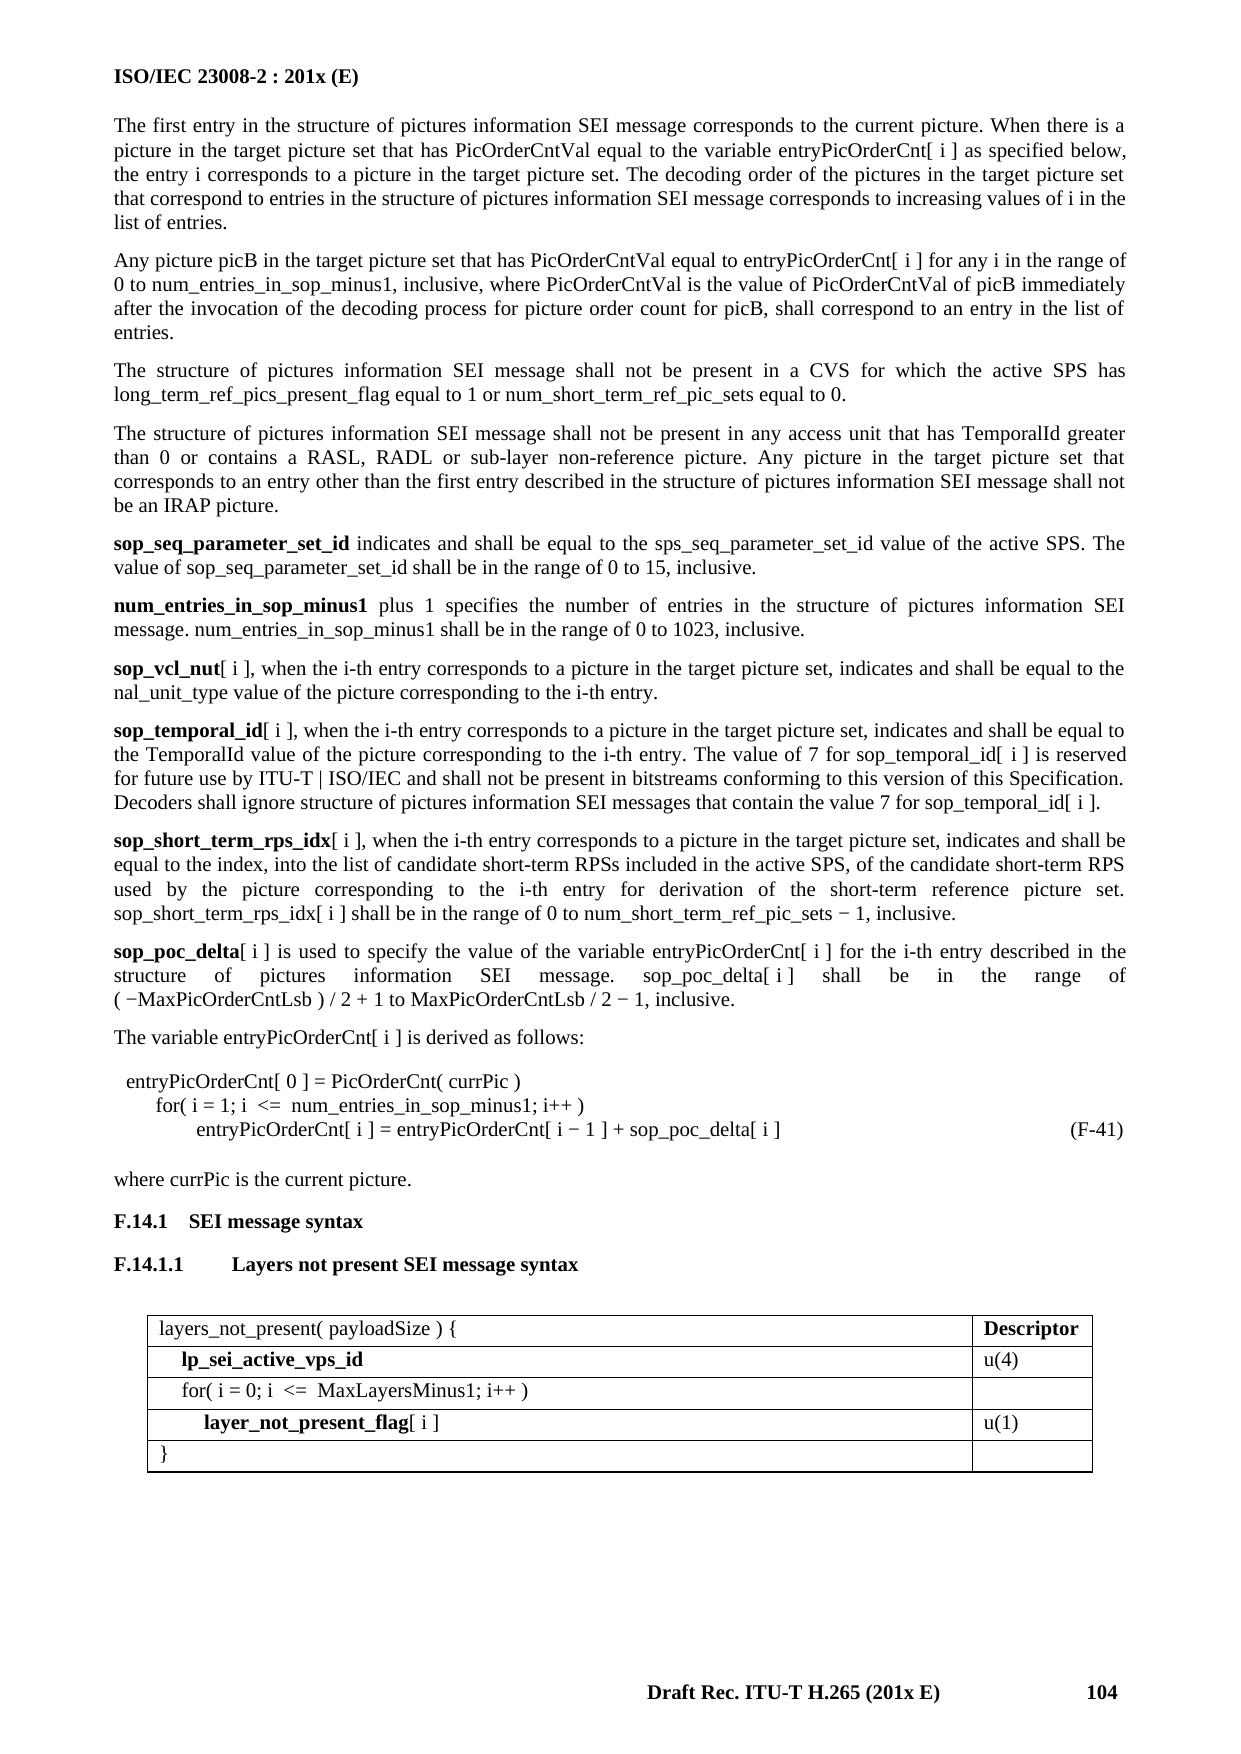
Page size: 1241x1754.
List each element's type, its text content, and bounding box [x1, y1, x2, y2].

text sop_vcl_nut[ i ], when the i-th entry corresponds to a picture in the target picture set, indicates and shall be equal to the nal_unit_type value of the picture corresponding to the i-th entry. [113, 656, 1127, 704]
text The variable entryPicOrderCnt[ i ] is derived as follows: [113, 1025, 1127, 1049]
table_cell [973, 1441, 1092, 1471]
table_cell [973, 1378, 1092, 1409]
text Any picture picB in the target picture set that has PicOrderCntVal equal to entryPicOrderCnt[ i ] for any i in the range of 0 to num_entries_in_sop_minus1, inclusive, where PicOrderCntVal is the value of PicOrderCntVal of picB immediately after the invocation of the decoding process for picture order count for picB, shall correspond to an entry in the list of entries. [113, 248, 1127, 344]
text sop_temporal_id[ i ], when the i-th entry corresponds to a picture in the target picture set, indicates and shall be equal to the TemporalId value of the picture corresponding to the i-th entry. The value of 7 for sop_temporal_id[ i ] is reserved for future use by ITU-T | ISO/IEC and shall not be present in bitstreams conforming to this version of this Specification. Decoders shall ignore structure of pictures information SEI messages that contain the value 7 for sop_temporal_id[ i ]. [113, 718, 1127, 814]
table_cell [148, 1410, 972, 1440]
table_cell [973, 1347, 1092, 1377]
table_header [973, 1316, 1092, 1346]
text sop_seq_parameter_set_id indicates and shall be equal to the sps_seq_parameter_set_id value of the active SPS. The value of sop_seq_parameter_set_id shall be in the range of 0 to 15, inclusive. [113, 531, 1127, 579]
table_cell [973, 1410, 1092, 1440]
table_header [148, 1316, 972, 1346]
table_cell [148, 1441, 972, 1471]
list SEI message syntax [113, 1209, 1127, 1233]
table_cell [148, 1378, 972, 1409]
text entryPicOrderCnt[ 0 ] = PicOrderCnt( currPic ) for( i = 1; i <= num_entries_in_sop_minus1; i++ ) entryPicOrderCnt[ i ] = entryPicOrderCnt[ i − 1 ] + sop_poc_delta[ i ] (F-42) [126, 1069, 1127, 1141]
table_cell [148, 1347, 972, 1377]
text The structure of pictures information SEI message shall not be present in any access unit that has TemporalId greater than 0 or contains a RASL, RADL or sub-layer non-reference picture. Any picture in the target picture set that corresponds to an entry other than the first entry described in the structure of pictures information SEI message shall not be an IRAP picture. [113, 421, 1127, 517]
text The first entry in the structure of pictures information SEI message corresponds to the current picture. When there is a picture in the target picture set that has PicOrderCntVal equal to the variable entryPicOrderCnt[ i ] as specified below, the entry i corresponds to a picture in the target picture set. The decoding order of the pictures in the target picture set that correspond to entries in the structure of pictures information SEI message corresponds to increasing values of i in the list of entries. [113, 113, 1127, 234]
text num_entries_in_sop_minus1 plus 1 specifies the number of entries in the structure of pictures information SEI message. num_entries_in_sop_minus1 shall be in the range of 0 to 1023, inclusive. [113, 593, 1127, 641]
text sop_poc_delta[ i ] is used to specify the value of the variable entryPicOrderCnt[ i ] for the i-th entry described in the structure of pictures information SEI message. sop_poc_delta[ i ] shall be in the range of ( −MaxPicOrderCntLsb ) / 2 + 1 to MaxPicOrderCntLsb / 2 − 1, inclusive. [113, 939, 1127, 1011]
list Layers not present SEI message syntax [113, 1252, 1127, 1276]
text The structure of pictures information SEI message shall not be present in a CVS for which the active SPS has long_term_ref_pics_present_flag equal to 1 or num_short_term_ref_pic_sets equal to 0. [113, 358, 1127, 406]
text where currPic is the current picture. [113, 1166, 1127, 1191]
text sop_short_term_rps_idx[ i ], when the i-th entry corresponds to a picture in the target picture set, indicates and shall be equal to the index, into the list of candidate short-term RPSs included in the active SPS, of the candidate short-term RPS used by the picture corresponding to the i-th entry for derivation of the short-term reference picture set. sop_short_term_rps_idx[ i ] shall be in the range of 0 to num_short_term_ref_pic_sets − 1, inclusive. [113, 828, 1127, 924]
